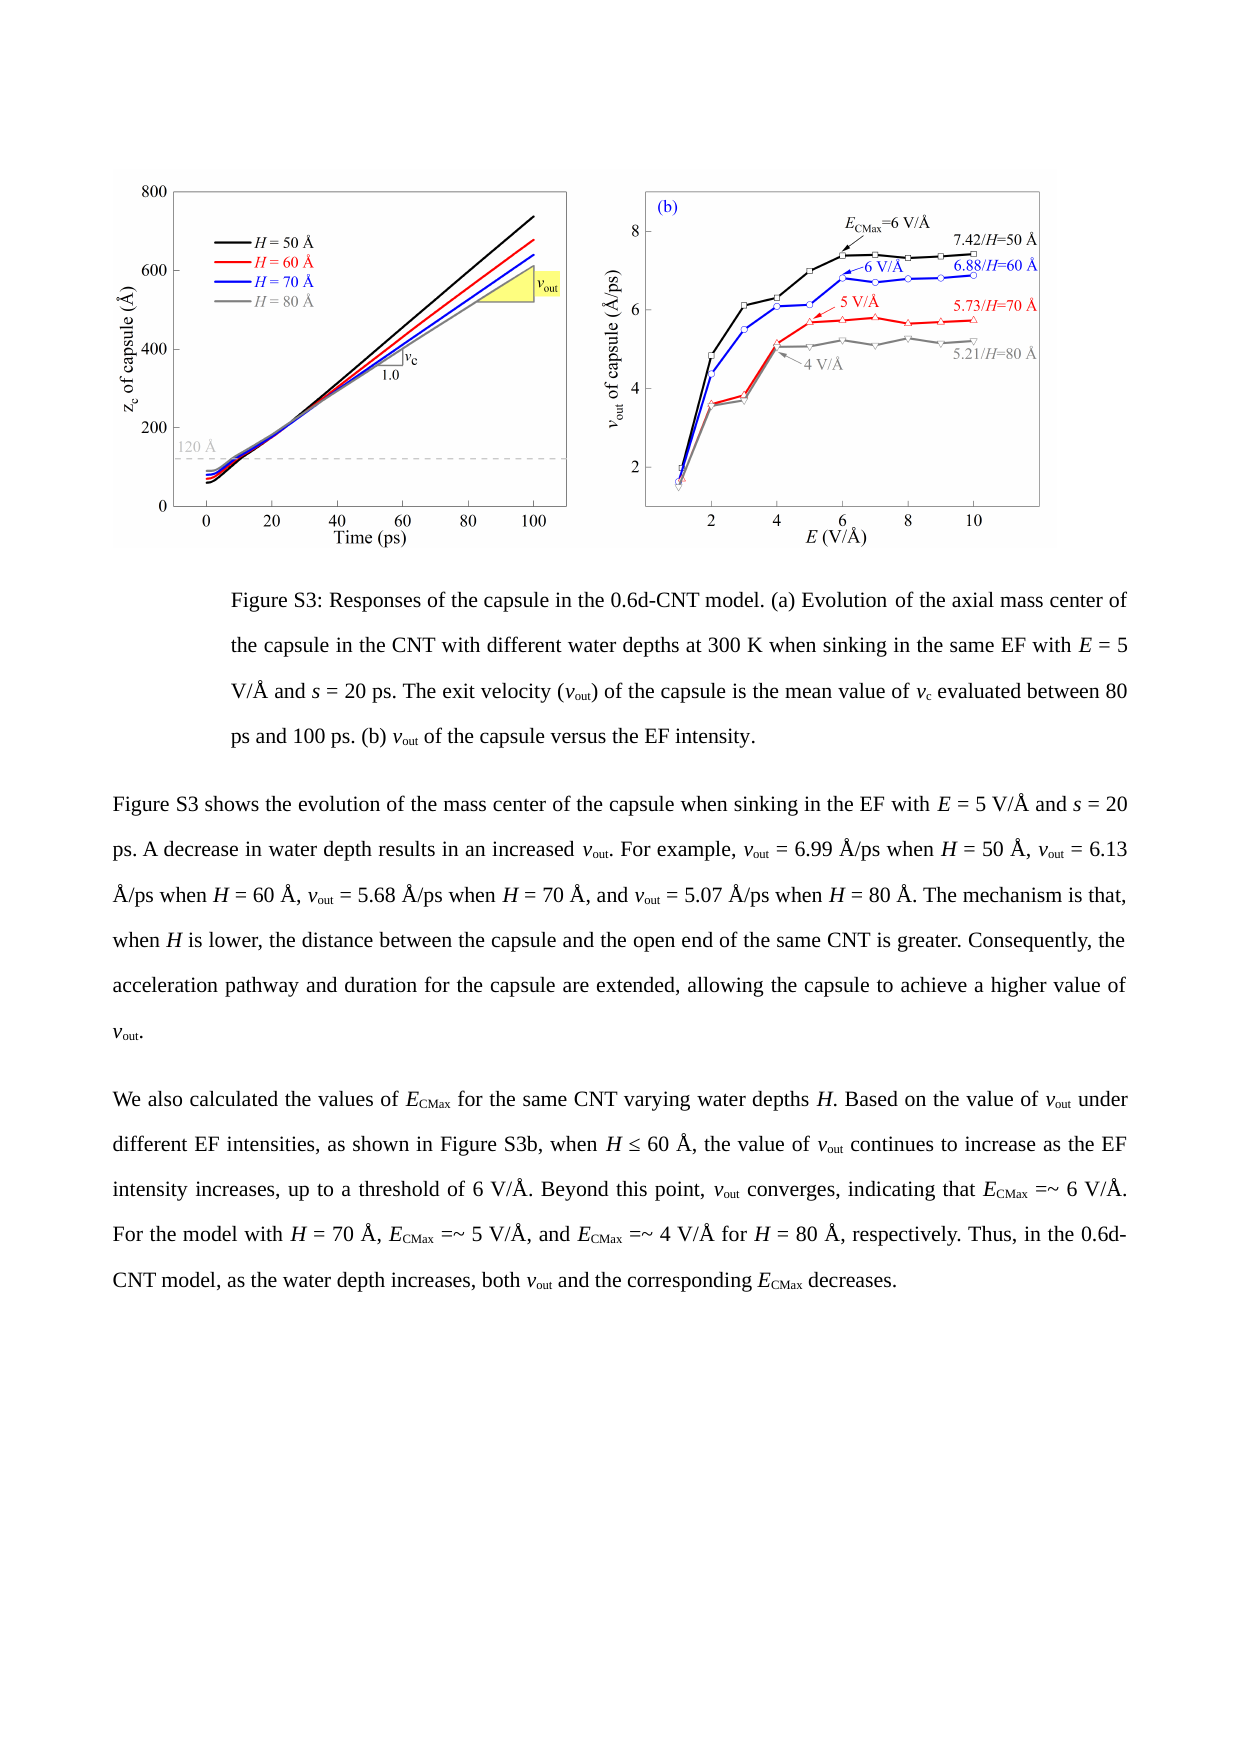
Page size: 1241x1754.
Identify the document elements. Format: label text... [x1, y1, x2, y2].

list Figure S3: Responses of the capsule in the 0.6d-CNT model. (a) Evolution of the axial mass center of the capsule in the CNT with different water depths at 300 K when sinking in the same EF with E = 5 V/Å and s = 20 ps. The exit velocity (vout) of the capsule is the mean value of vc evaluated between 80 ps and 100 ps. (b) vout of the capsule versus the EF intensity. [231, 577, 1128, 758]
text Figure S3 shows the evolution of the mass center of the capsule when sinking in the EF with E = 5 V/Å and s = 20 ps. A decrease in water depth results in an increased vout. For example, vout = 6.99 Å/ps when H = 50 Å, vout = 6.13 Å/ps when H = 60 Å, vout = 5.68 Å/ps when H = 70 Å, and vout = 5.07 Å/ps when H = 80 Å. The mechanism is that, when H is lower, the distance between the capsule and the open end of the same CNT is greater. Consequently, the acceleration pathway and duration for the capsule are extended, allowing the capsule to achieve a higher value of vout. [112, 781, 1128, 1053]
picture [112, 169, 1058, 548]
text We also calculated the values of ECMax for the same CNT varying water depths H. Based on the value of vout under different EF intensities, as shown in Figure S3b, when H ≤ 60 Å, the value of vout continues to increase as the EF intensity increases, up to a threshold of 6 V/Å. Beyond this point, vout converges, indicating that ECMax =~ 6 V/Å. For the model with H = 70 Å, ECMax =~ 5 V/Å, and ECMax =~ 4 V/Å for H = 80 Å, respectively. Thus, in the 0.6d-CNT model, as the water depth increases, both vout and the corresponding ECMax decreases. [112, 1076, 1128, 1302]
